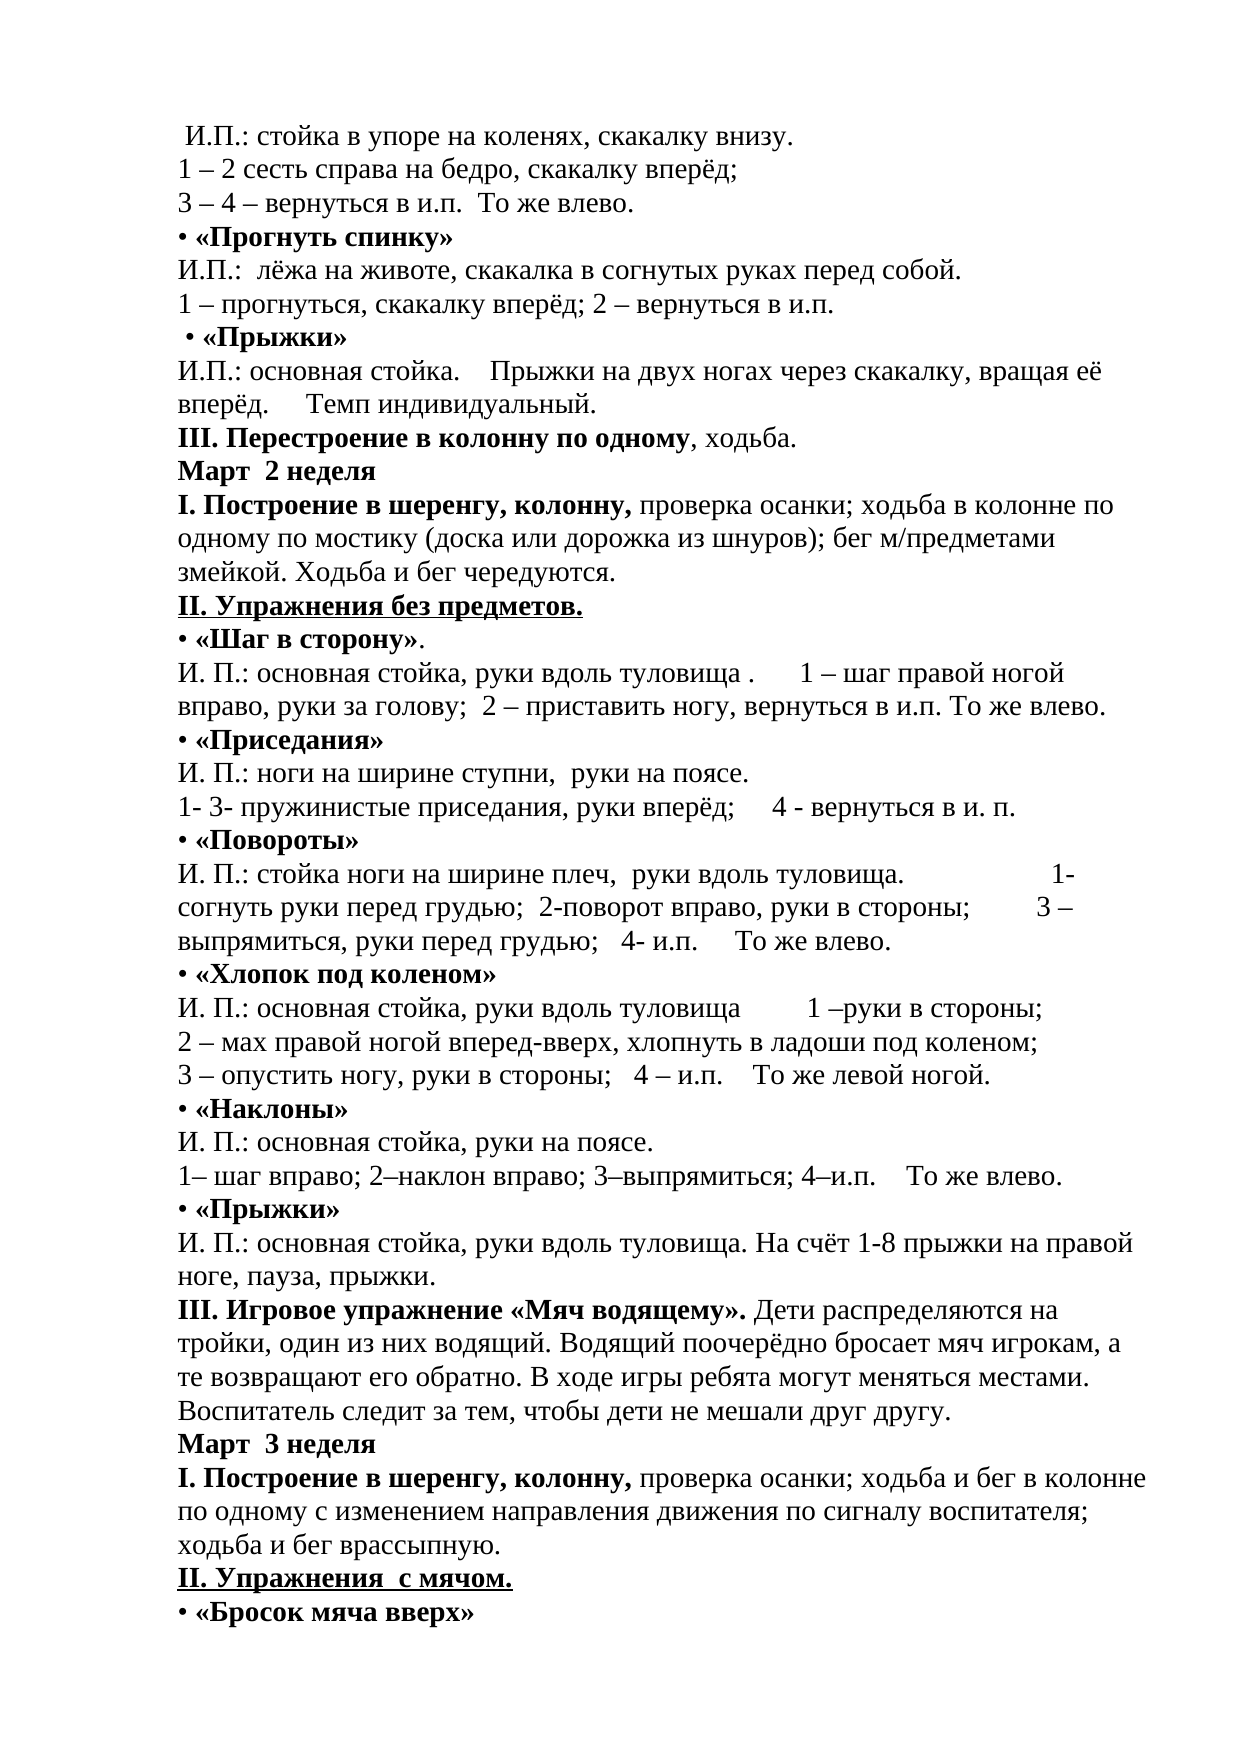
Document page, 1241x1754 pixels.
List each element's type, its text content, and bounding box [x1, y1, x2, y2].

text 1 – прогнуться, скакалку вперёд; 2 – вернуться в и.п. [177, 286, 1152, 319]
text И.П.: стойка в упоре на коленях, скакалку внизу. [177, 118, 1152, 152]
text • «Приседания» [177, 722, 1152, 755]
text Март 2 неделя [177, 453, 1152, 487]
text 1– шаг вправо; 2–наклон вправо; 3–выпрямиться; 4–и.п. То же влево. [177, 1158, 1152, 1191]
text 2 – мах правой ногой вперед-вверх, хлопнуть в ладоши под коленом; [177, 1024, 1152, 1057]
text I. Построение в шеренгу, колонну, проверка осанки; ходьба в колонне по одному по мостику (доска или дорожка из шнуров); бег м/предметами змейкой. Ходьба и бег чередуются. [177, 487, 1152, 588]
text • «Хлопок под коленом» [177, 957, 1152, 990]
text III. Игровое упражнение «Мяч водящему». Дети распределяются на тройки, один из них водящий. Водящий поочерёдно бросает мяч игрокам, а те возвращают его обратно. В ходе игры ребята могут меняться местами. Воспитатель следит за тем, чтобы дети не мешали друг другу. [177, 1292, 1152, 1426]
text И. П.: ноги на ширине ступни, руки на поясе. [177, 755, 1152, 789]
text И.П.: лёжа на животе, скакалка в согнутых руках перед собой. [177, 252, 1152, 286]
text • «Прыжки» [177, 319, 1152, 353]
text Март 3 неделя [177, 1426, 1152, 1460]
text II. Упражнения с мячом. [177, 1560, 1152, 1594]
text И. П.: основная стойка, руки вдоль туловища . 1 – шаг правой ногой вправо, руки за голову; 2 – приставить ногу, вернуться в и.п. То же влево. [177, 655, 1152, 722]
text • «Шаг в сторону». [177, 621, 1152, 655]
text II. Упражнения без предметов. [177, 588, 1152, 621]
text 3 – опустить ногу, руки в стороны; 4 – и.п. То же левой ногой. [177, 1057, 1152, 1091]
text • «Наклоны» [177, 1091, 1152, 1124]
text И. П.: стойка ноги на ширине плеч, руки вдоль туловища. 1- согнуть руки перед грудью; 2-поворот вправо, руки в стороны; 3 – выпрямиться, руки перед грудью; 4- и.п. То же влево. [177, 856, 1152, 957]
text • «Прогнуть спинку» [177, 219, 1152, 252]
text И. П.: основная стойка, руки вдоль туловища. На счёт 1-8 прыжки на правой ноге, пауза, прыжки. [177, 1225, 1152, 1292]
text И. П.: основная стойка, руки на поясе. [177, 1124, 1152, 1158]
text • «Повороты» [177, 822, 1152, 856]
text 1 – 2 сесть справа на бедро, скакалку вперёд; [177, 152, 1152, 185]
text 1- 3- пружинистые приседания, руки вперёд; 4 - вернуться в и. п. [177, 789, 1152, 822]
text 3 – 4 – вернуться в и.п. То же влево. [177, 185, 1152, 219]
text III. Перестроение в колонну по одному, ходьба. [177, 420, 1152, 453]
text I. Построение в шеренгу, колонну, проверка осанки; ходьба и бег в колонне по одному с изменением направления движения по сигналу воспитателя; ходьба и бег врассыпную. [177, 1460, 1152, 1560]
text И. П.: основная стойка, руки вдоль туловища 1 –руки в стороны; [177, 990, 1152, 1024]
text • «Прыжки» [177, 1191, 1152, 1225]
text • «Бросок мяча вверх» [177, 1594, 1152, 1627]
text И.П.: основная стойка. Прыжки на двух ногах через скакалку, вращая её вперёд. Темп индивидуальный. [177, 353, 1152, 420]
